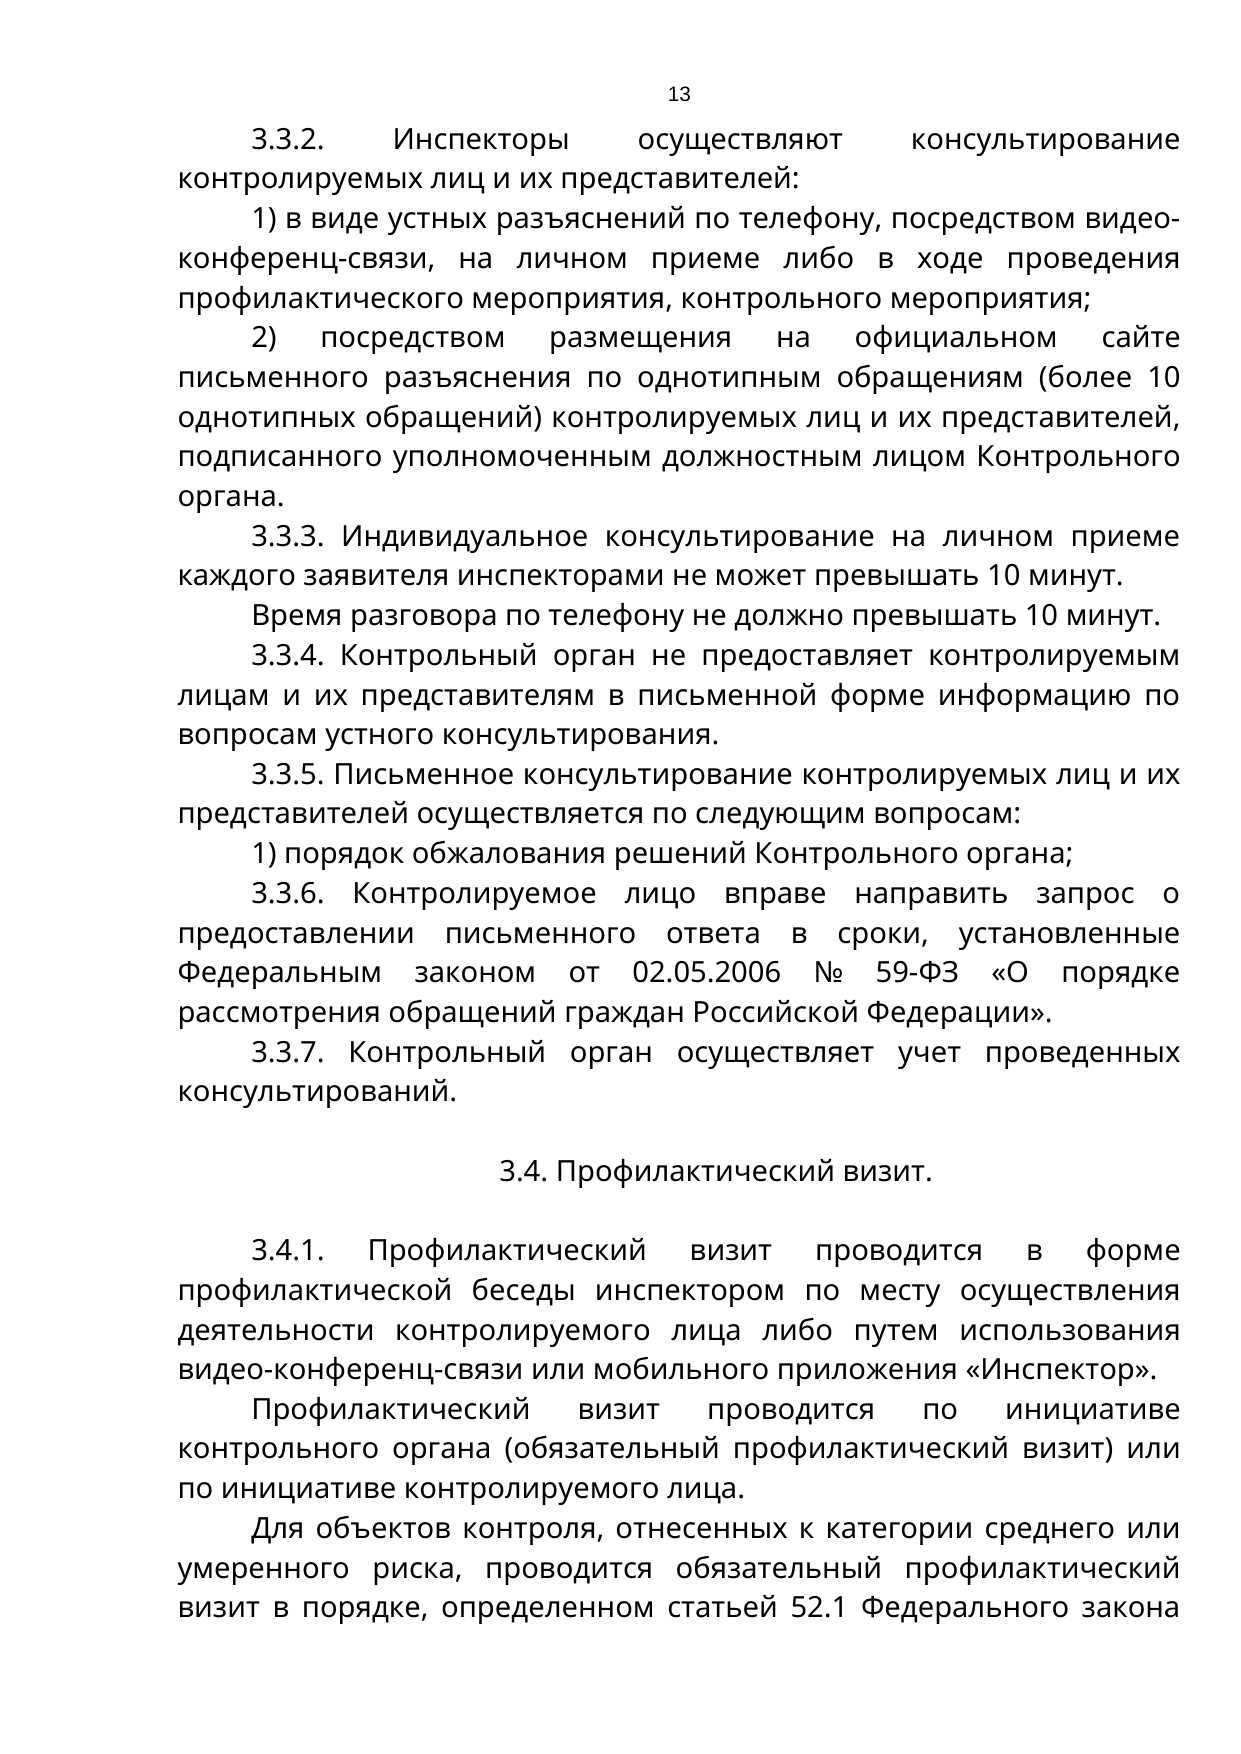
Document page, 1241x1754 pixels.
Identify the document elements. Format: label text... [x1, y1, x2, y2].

text Время разговора по телефону не должно превышать 10 минут. [177, 594, 1181, 634]
list 3.3.2. Инспекторы осуществляют консультирование контролируемых лиц и их представителей: [177, 118, 1181, 197]
text 3.3.3. Индивидуальное консультирование на личном приеме каждого заявителя инспекторами не может превышать 10 минут. [177, 515, 1181, 594]
text 1) порядок обжалования решений Контрольного органа; [177, 832, 1181, 872]
text 3.3.7. Контрольный орган осуществляет учет проведенных консультирований. [177, 1031, 1181, 1110]
text 1) в виде устных разъяснений по телефону, посредством видео-конференц-связи, на личном приеме либо в ходе проведения профилактического мероприятия, контрольного мероприятия; [177, 197, 1181, 317]
text 3.4.1. Профилактический визит проводится в форме профилактической беседы инспектором по месту осуществления деятельности контролируемого лица либо путем использования видео-конференц-связи или мобильного приложения «Инспектор». [177, 1229, 1181, 1388]
text 2) посредством размещения на официальном сайте письменного разъяснения по однотипным обращениям (более 10 однотипных обращений) контролируемых лиц и их представителей, подписанного уполномоченным должностным лицом Контрольного органа. [177, 317, 1181, 515]
text Профилактический визит проводится по инициативе контрольного органа (обязательный профилактический визит) или по инициативе контролируемого лица. [177, 1388, 1181, 1507]
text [177, 1507, 1181, 1626]
text 3.3.6. Контролируемое лицо вправе направить запрос о предоставлении письменного ответа в сроки, установленные Федеральным законом от 02.05.2006 № 59-ФЗ «О порядке рассмотрения обращений граждан Российской Федерации». [177, 872, 1181, 1031]
text 3.3.4. Контрольный орган не предоставляет контролируемым лицам и их представителям в письменной форме информацию по вопросам устного консультирования. [177, 634, 1181, 753]
text 3.4. Профилактический визит. [177, 1150, 1181, 1190]
text 3.3.5. Письменное консультирование контролируемых лиц и их представителей осуществляется по следующим вопросам: [177, 753, 1181, 832]
